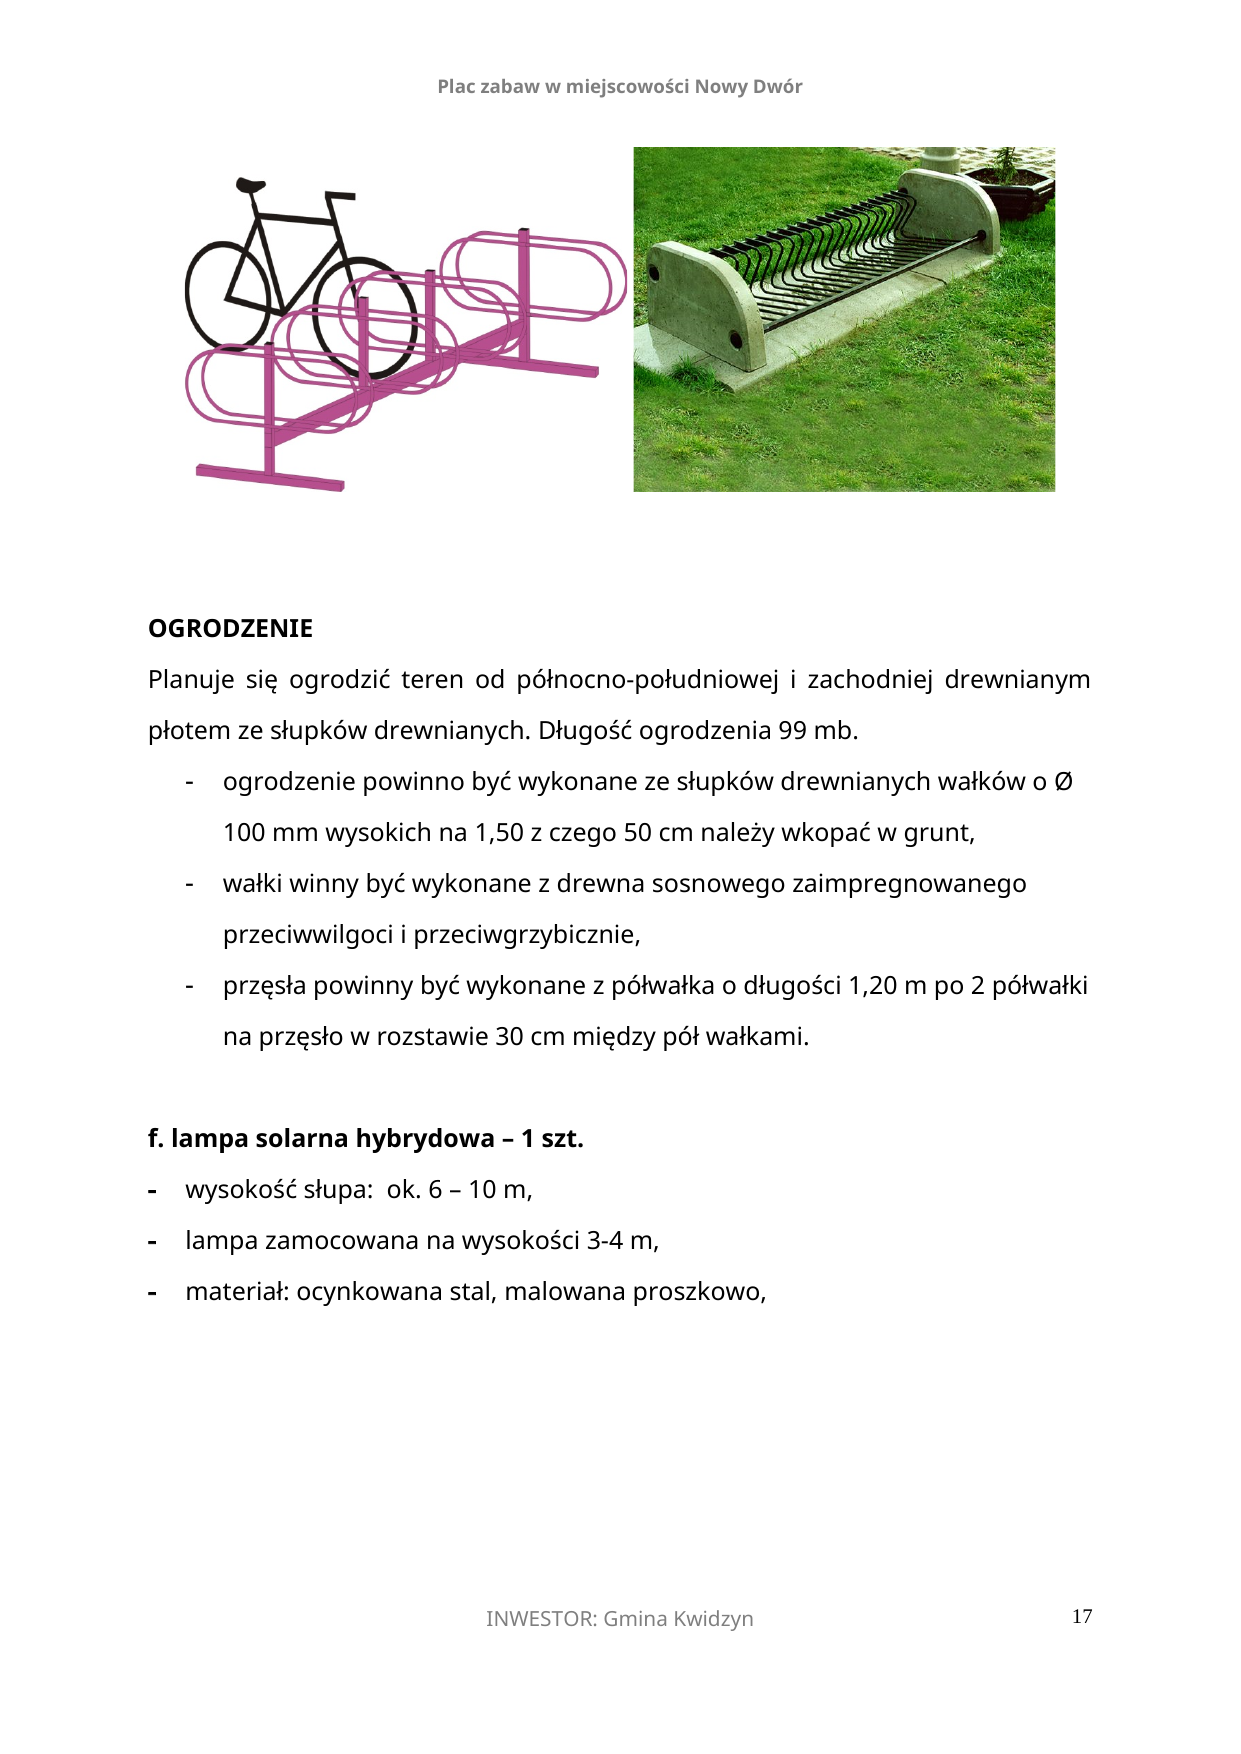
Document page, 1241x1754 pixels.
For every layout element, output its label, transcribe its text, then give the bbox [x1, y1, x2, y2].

text OGRODZENIE [148, 610, 1093, 644]
text f. lampa solarna hybrydowa – 1 szt. [148, 1121, 1093, 1155]
list wysokość słupa: ok. 6 – , [148, 1172, 1093, 1206]
list ogrodzenie powinno być wykonane ze słupków drewnianych wałków o Ø wysokich na 1,50 z czego należy wkopać w grunt, [185, 763, 1093, 849]
list wałki winny być wykonane z drewna sosnowego zaimpregnowanego przeciwwilgoci i przeciwgrzybicznie, [185, 866, 1093, 951]
picture [633, 147, 1056, 492]
list lampa zamocowana na wysokości 3-, [148, 1223, 1093, 1257]
text Planuje się ogrodzić teren od północno-południowej i zachodniej drewnianym płotem ze słupków drewnianych. Długość ogrodzenia 99 mb. [148, 661, 1093, 747]
picture [184, 174, 628, 492]
list materiał: ocynkowana stal, malowana proszkowo, [148, 1274, 1093, 1308]
list przęsła powinny być wykonane z półwałka o długości po 2 półwałki na przęsło w rozstawie między pół wałkami. [185, 968, 1093, 1053]
